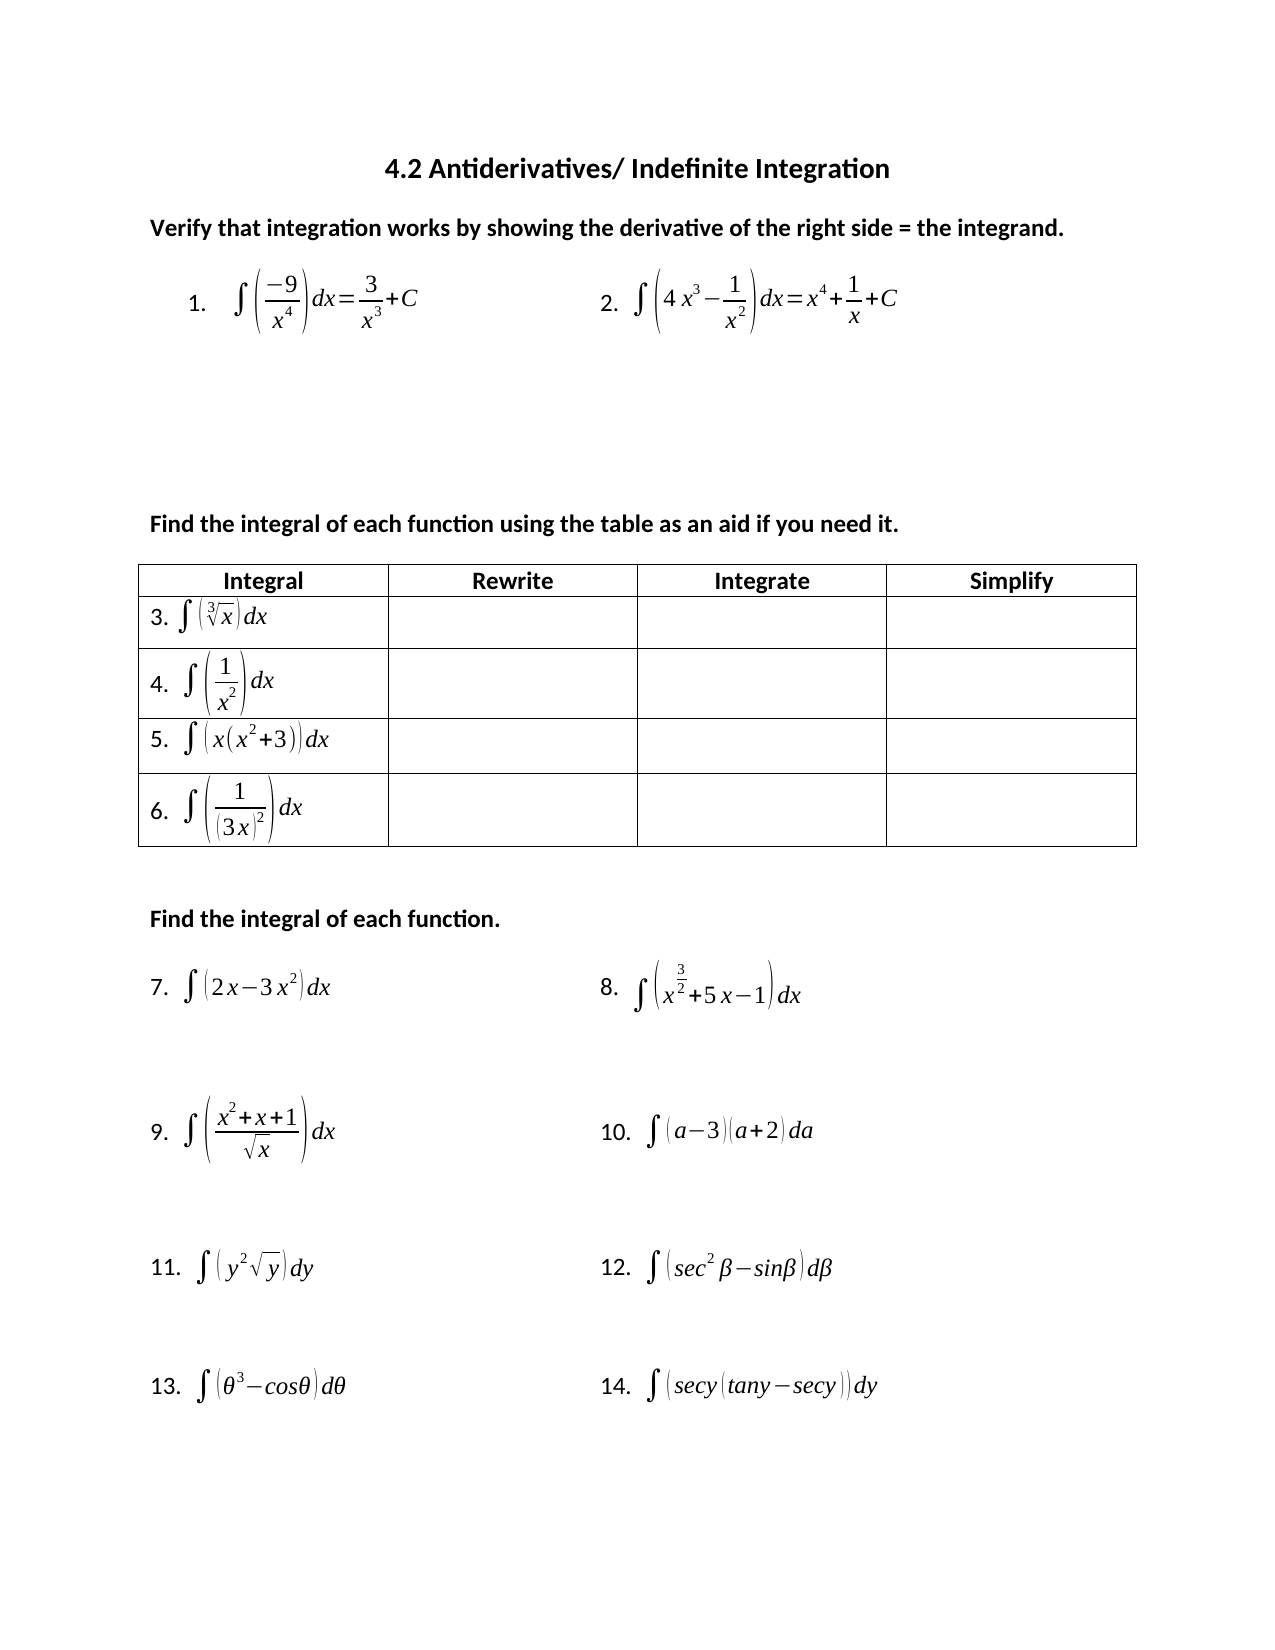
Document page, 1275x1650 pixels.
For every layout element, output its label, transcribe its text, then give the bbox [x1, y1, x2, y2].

text 13. 14. [150, 1367, 1125, 1404]
table_cell 4. [139, 649, 388, 718]
text Find the integral of each function using the table as an aid if you need it. [150, 508, 1125, 539]
list 2. [187, 268, 1125, 336]
table_header Rewrite [389, 565, 637, 596]
text 4.2 Antiderivatives/ Indefinite Integration [150, 150, 1125, 186]
table_header Simplify [887, 565, 1136, 596]
text Verify that integration works by showing the derivative of the right side = the integrand. [150, 212, 1125, 242]
table_header Integral [139, 565, 388, 596]
table_cell [638, 597, 886, 648]
table_cell [887, 649, 1136, 718]
table_cell [638, 774, 886, 846]
table_cell [638, 719, 886, 773]
text 7. 8. [150, 959, 1125, 1014]
table_cell [887, 597, 1136, 648]
table_cell [638, 649, 886, 718]
table_header Integrate [638, 565, 886, 596]
table_cell [389, 774, 637, 846]
table_cell [887, 774, 1136, 846]
table_cell [887, 719, 1136, 773]
text 11. 12. [150, 1248, 1125, 1286]
table_cell [389, 649, 637, 718]
table_cell 3. [139, 597, 388, 648]
table_cell 6. [139, 774, 388, 846]
text Find the integral of each function. [150, 903, 1125, 933]
table_cell [389, 719, 637, 773]
table_cell 5. [139, 719, 388, 773]
text 9. 10. [150, 1095, 1125, 1167]
table_cell [389, 597, 637, 648]
